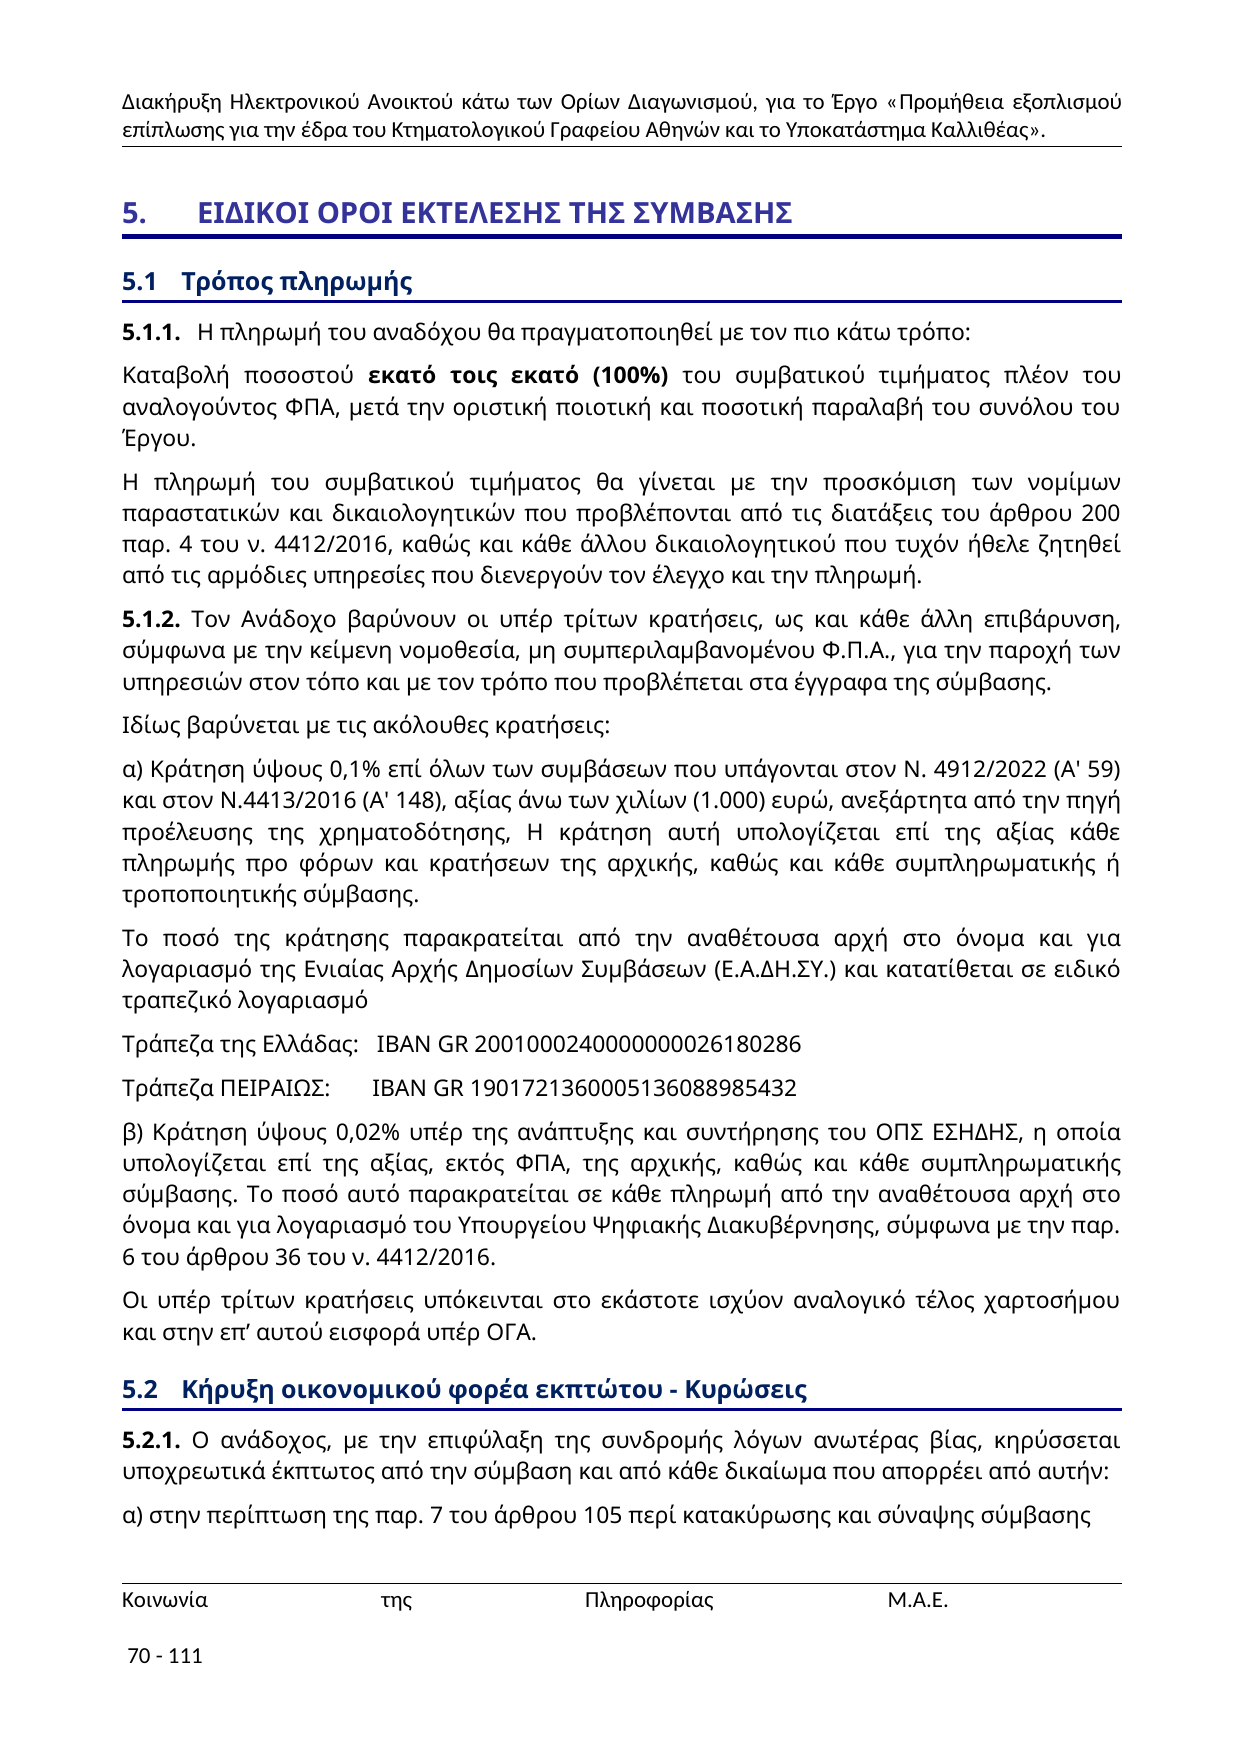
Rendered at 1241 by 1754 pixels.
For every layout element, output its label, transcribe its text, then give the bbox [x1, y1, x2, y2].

text Οι υπέρ τρίτων κρατήσεις υπόκεινται στο εκάστοτε ισχύον αναλογικό τέλος χαρτοσήμου και στην επ’ αυτού εισφορά υπέρ ΟΓΑ. [122, 1284, 1122, 1347]
text Το ποσό της κράτησης παρακρατείται από την αναθέτουσα αρχή στο όνομα και για λογαριασμό της Ενιαίας Αρχής Δημοσίων Συμβάσεων (Ε.Α.ΔΗ.ΣΥ.) και κατατίθεται σε ειδικό τραπεζικό λογαριασμό [122, 922, 1122, 1016]
subtitle 5.2 Κήρυξη οικονομικού φορέα εκπτώτου - Κυρώσεις [122, 1372, 1122, 1408]
text α) στην περίπτωση της παρ. 7 του άρθρου 105 περί κατακύρωσης και σύναψης σύμβασης [122, 1499, 1122, 1530]
text Τράπεζα της Ελλάδας: ΙΒΑΝ GR 2001000240000000026180286 [122, 1028, 1122, 1059]
subtitle 5. ΕΙΔΙΚΟΙ ΟΡΟΙ ΕΚΤΕΛΕΣΗΣ ΤΗΣ ΣΥΜΒΑΣΗΣ [122, 192, 1122, 234]
text Καταβολή ποσοστού εκατό τοις εκατό (100%) του συμβατικού τιμήματος πλέον του αναλογούντος ΦΠΑ, μετά την οριστική ποιοτική και ποσοτική παραλαβή του συνόλου του Έργου. [122, 359, 1122, 453]
list Η πληρωμή του αναδόχου θα πραγματοποιηθεί με τον πιο κάτω τρόπο: [122, 316, 1122, 347]
text 5.1.2. Toν Ανάδοχο βαρύνουν οι υπέρ τρίτων κρατήσεις, ως και κάθε άλλη επιβάρυνση, σύμφωνα με την κείμενη νομοθεσία, μη συμπεριλαμβανομένου Φ.Π.Α., για την παροχή των υπηρεσιών στον τόπο και με τον τρόπο που προβλέπεται στα έγγραφα της σύμβασης. [122, 603, 1122, 697]
text Τράπεζα ΠΕΙΡΑΙΩΣ: ΙΒΑΝ GR 1901721360005136088985432 [122, 1072, 1122, 1103]
text α) Κράτηση ύψους 0,1% επί όλων των συμβάσεων που υπάγονται στον Ν. 4912/2022 (Α' 59) και στον Ν.4413/2016 (Α' 148), αξίας άνω των χιλίων (1.000) ευρώ, ανεξάρτητα από την πηγή προέλευσης της χρηματοδότησης, Η κράτηση αυτή υπολογίζεται επί της αξίας κάθε πληρωμής προ φόρων και κρατήσεων της αρχικής, καθώς και κάθε συμπληρωματικής ή τροποποιητικής σύμβασης. [122, 753, 1122, 909]
text β) Κράτηση ύψους 0,02% υπέρ της ανάπτυξης και συντήρησης του ΟΠΣ ΕΣΗΔΗΣ, η οποία υπολογίζεται επί της αξίας, εκτός ΦΠΑ, της αρχικής, καθώς και κάθε συμπληρωματικής σύμβασης. Το ποσό αυτό παρακρατείται σε κάθε πληρωμή από την αναθέτουσα αρχή στο όνομα και για λογαριασμό του Υπουργείου Ψηφιακής Διακυβέρνησης, σύμφωνα με την παρ. 6 του άρθρου 36 του ν. 4412/2016. [122, 1116, 1122, 1272]
text Η πληρωμή του συμβατικού τιμήματος θα γίνεται με την προσκόμιση των νομίμων παραστατικών και δικαιολογητικών που προβλέπονται από τις διατάξεις του άρθρου 200 παρ. 4 του ν. 4412/2016, καθώς και κάθε άλλου δικαιολογητικού που τυχόν ήθελε ζητηθεί από τις αρμόδιες υπηρεσίες που διενεργούν τον έλεγχο και την πληρωμή. [122, 466, 1122, 591]
subtitle 5.1 Τρόπος πληρωμής [122, 264, 1122, 300]
text Ιδίως βαρύνεται με τις ακόλουθες κρατήσεις: [122, 709, 1122, 741]
text 5.2.1. Ο ανάδοχος, με την επιφύλαξη της συνδρομής λόγων ανωτέρας βίας, κηρύσσεται υποχρεωτικά έκπτωτος από την σύμβαση και από κάθε δικαίωμα που απορρέει από αυτήν: [122, 1424, 1122, 1486]
